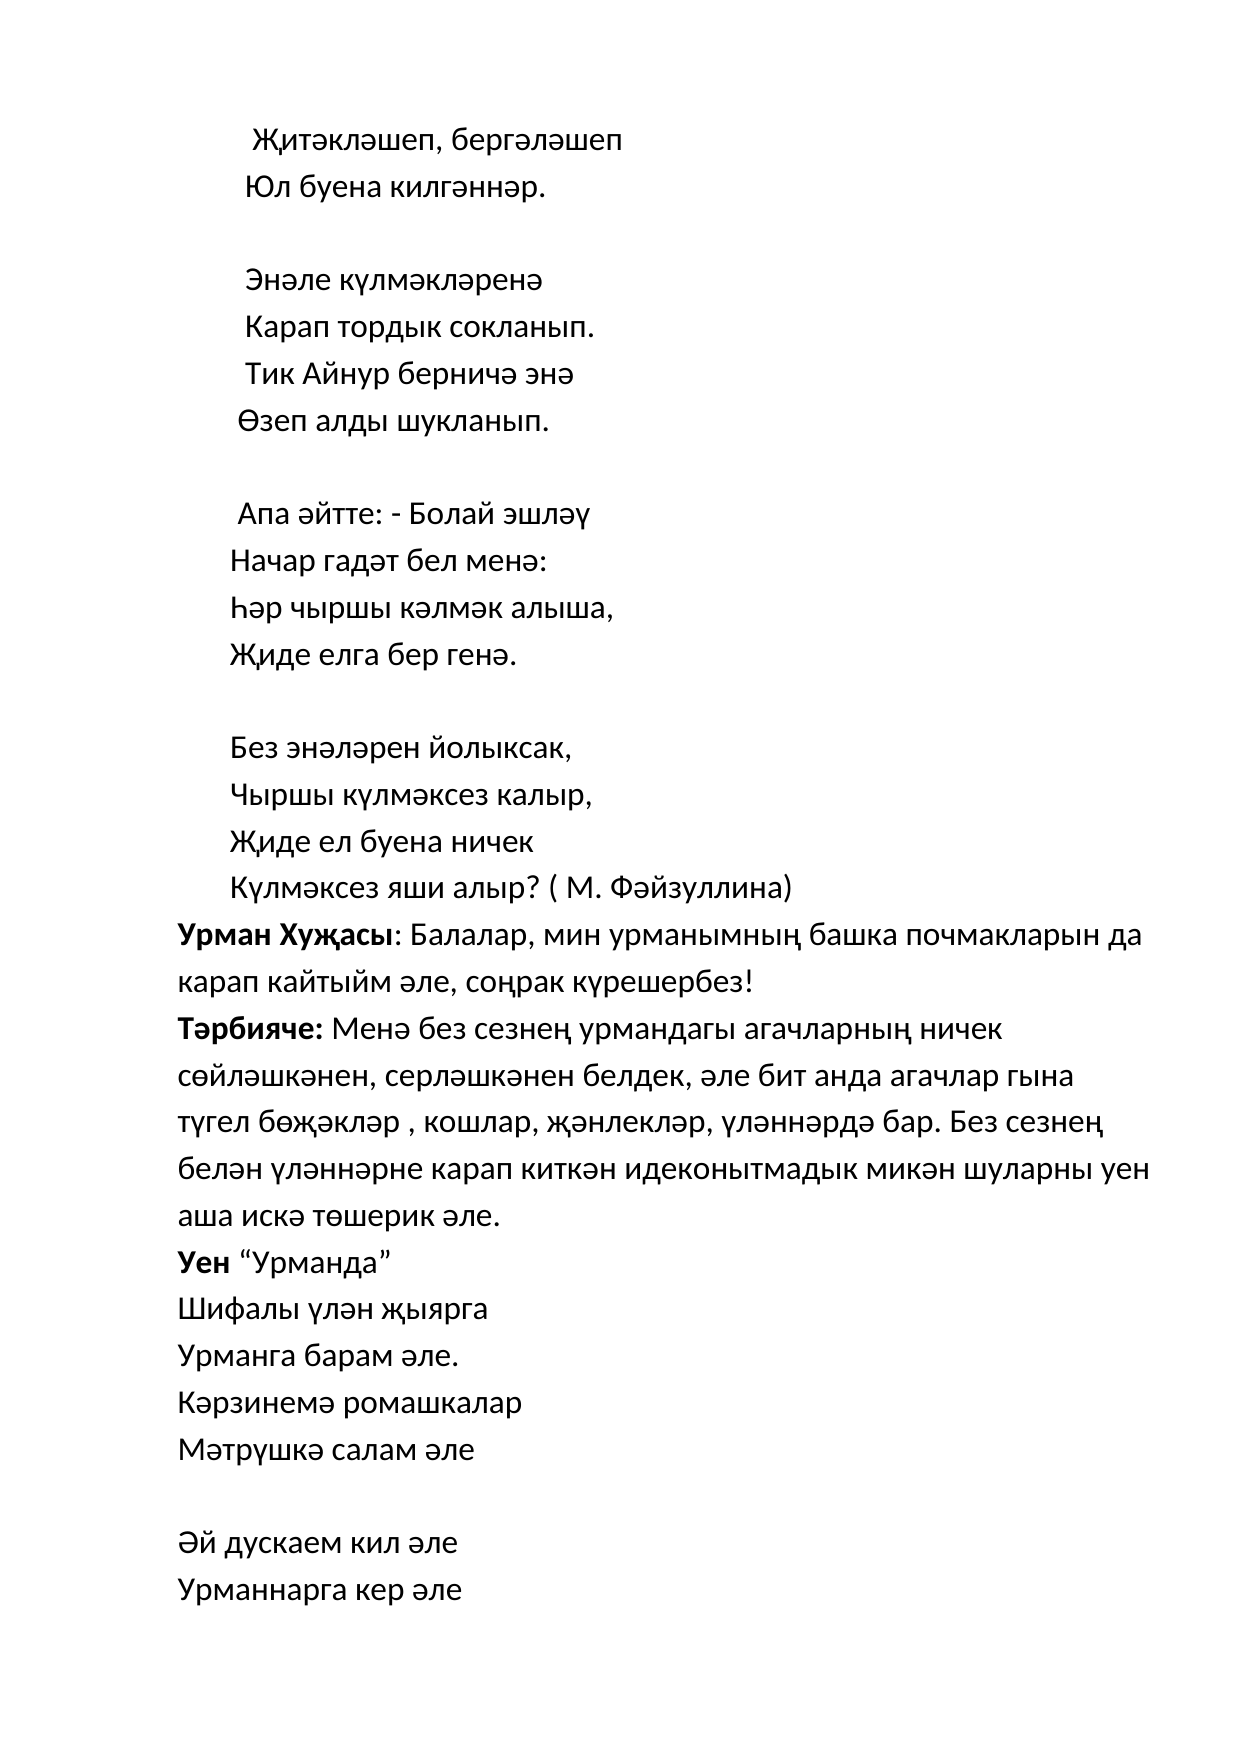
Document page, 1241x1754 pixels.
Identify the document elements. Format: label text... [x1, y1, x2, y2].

text Чыршы күлмәксез калыр, [177, 773, 1152, 814]
text Һәр чыршы кәлмәк алыша, [177, 586, 1152, 627]
text Өзеп алды шукланып. [177, 399, 1152, 439]
text Урманнарга кер әле [177, 1568, 1152, 1609]
text Апа әйтте: - Болай эшләү [177, 492, 1152, 533]
text Уен “Урманда” [177, 1241, 1152, 1281]
text Тәрбияче: Менә без сезнең урмандагы агачларның ничек сөйләшкәнен, серләшкәнен белдек, әле бит анда агачлар гына түгел бөҗәкләр , кошлар, җәнлекләр, үләннәрдә бар. Без сезнең белән үләннәрне карап киткән идеконытмадык микән шуларны уен аша искә төшерик әле. [177, 1007, 1152, 1234]
text Карап тордык сокланып. [177, 305, 1152, 346]
text Юл буена килгәннәр. [177, 165, 1152, 206]
text Урман Хуҗасы: Балалар, мин урманымның башка почмакларын да карап кайтыйм әле, соңрак күрешербез! [177, 913, 1152, 1001]
text Җиде ел буена ничек [177, 820, 1152, 860]
text Без энәләрен йолыксак, [177, 726, 1152, 767]
text Начар гадәт бел менә: [177, 539, 1152, 580]
text Шифалы үлән җыярга [177, 1287, 1152, 1328]
text Әй дускаем кил әле [177, 1521, 1152, 1562]
text Энәле күлмәкләренә [177, 258, 1152, 299]
text Урманга барам әле. [177, 1334, 1152, 1375]
text Тик Айнур берничә энә [177, 352, 1152, 393]
text Җитәкләшеп, бергәләшеп [177, 118, 1152, 159]
text Күлмәксез яши алыр? ( М. Фәйзуллина) [177, 866, 1152, 907]
text Җиде елга бер генә. [177, 633, 1152, 673]
text Кәрзинемә ромашкалар [177, 1381, 1152, 1422]
text Мәтрүшкә салам әле [177, 1428, 1152, 1468]
